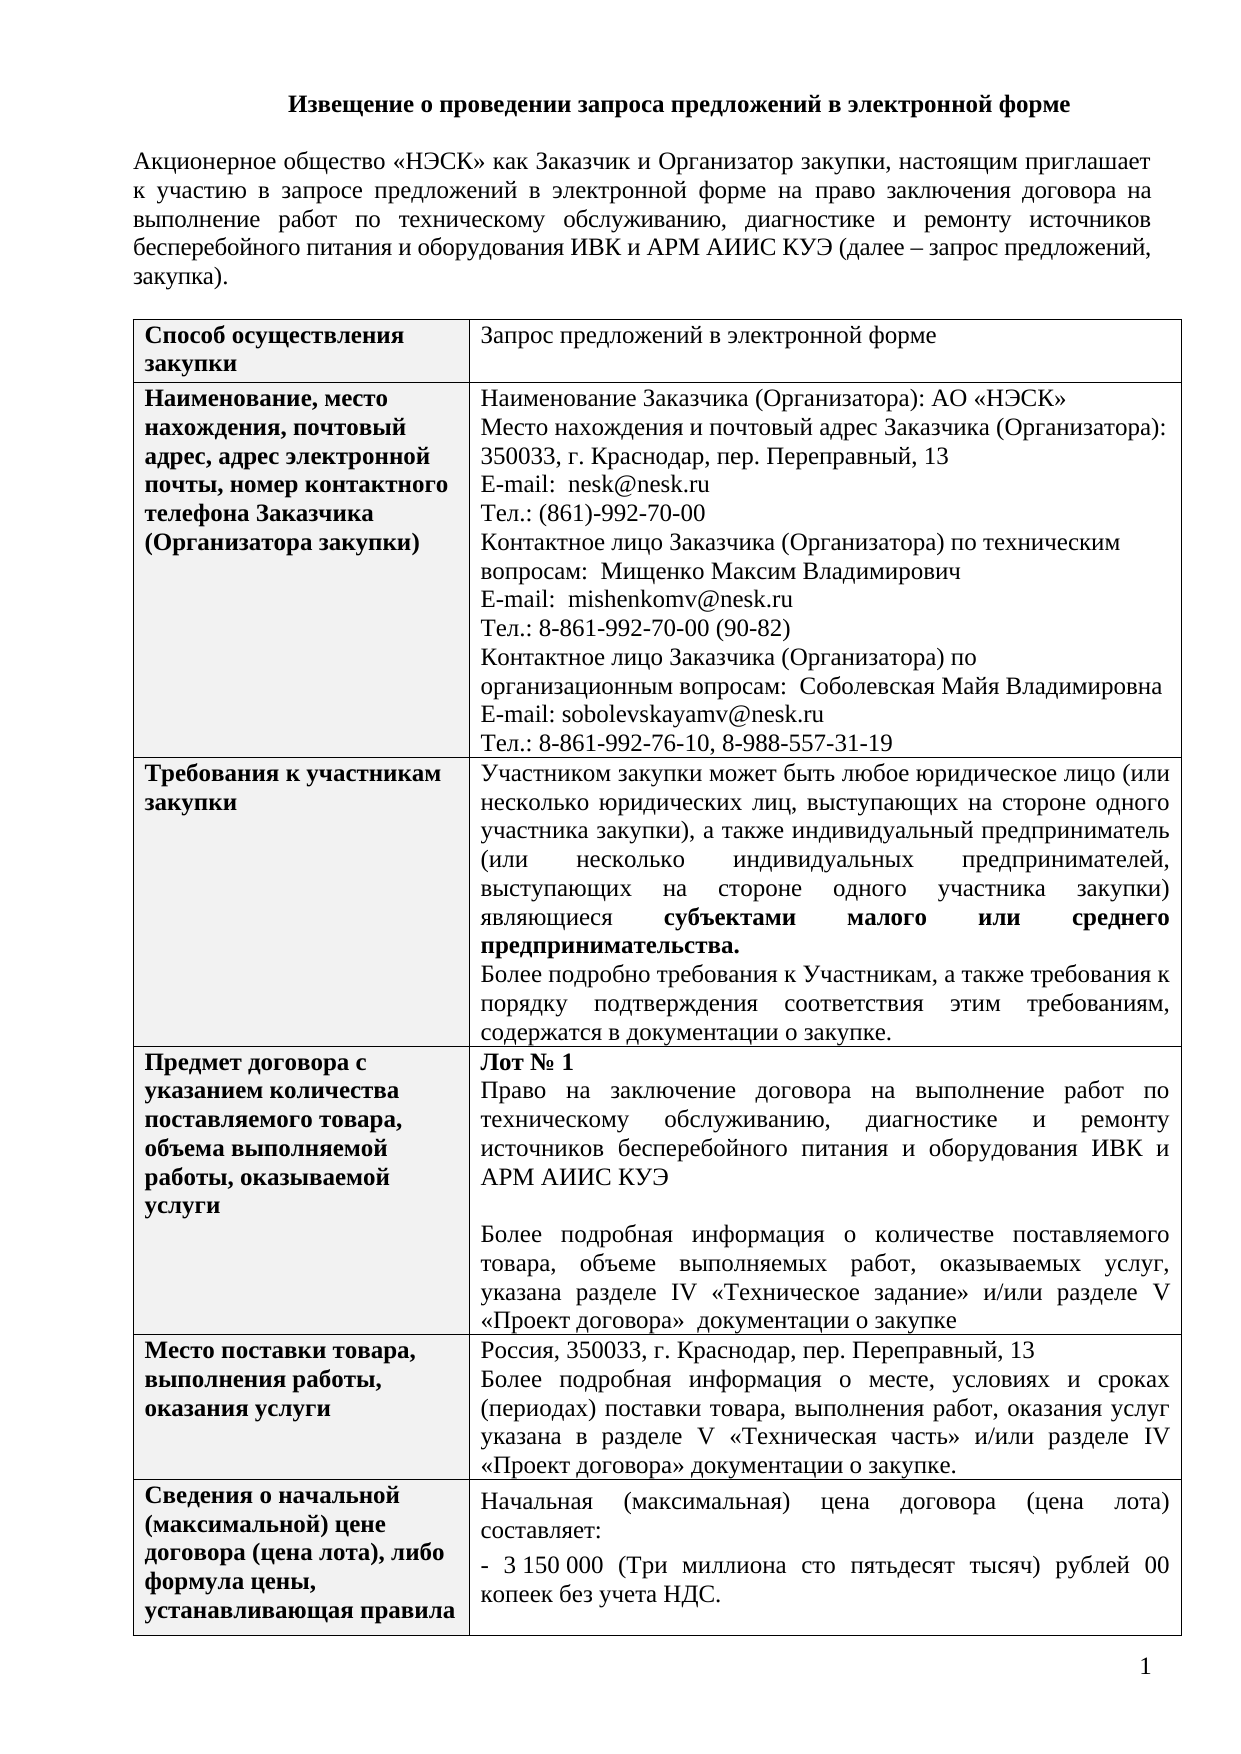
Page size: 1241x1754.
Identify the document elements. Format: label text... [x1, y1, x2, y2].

table_cell Участником закупки может быть любое юридическое лицо (или несколько юридических лиц, выступающих на стороне одного участника закупки), а также индивидуальный предприниматель (или несколько индивидуальных предпринимателей, выступающих на стороне одного участника закупки) являющиеся субъектами малого или среднего предпринимательства. Более подробно требования к Участникам, а также требования к порядку подтверждения соответствия этим требованиям, содержатся в документации о закупке. [470, 758, 1181, 1046]
text Извещение о проведении запроса предложений в электронной форме [133, 89, 1152, 117]
table_cell Россия, 350033, г. Краснодар, пер. Переправный, 13 Более подробная информация о месте, условиях и сроках (периодах) поставки товара, выполнения работ, оказания услуг указана в разделе V «Техническая часть» и/или разделе IV «Проект договора» документации о закупке. [470, 1335, 1181, 1479]
table_cell Место поставки товара, выполнения работы, оказания услуги [134, 1335, 469, 1479]
text Акционерное общество «НЭСК» как Заказчик и Организатор закупки, настоящим приглашает к участию в запросе предложений в электронной форме на право заключения договора на выполнение работ по техническому обслуживанию, диагностике и ремонту источников бесперебойного питания и оборудования ИВК и АРМ АИИС КУЭ (далее – запрос предложений, закупка). [133, 146, 1152, 290]
table_cell Наименование Заказчика (Организатора): АО «НЭСК» Место нахождения и почтовый адрес Заказчика (Организатора): 350033, г. Краснодар, пер. Переправный, 13 E-mail: nesk@nesk.ru Тел.: (861)-992-70-00 Контактное лицо Заказчика (Организатора) по техническим вопросам: Мищенко Максим Владимирович E-mail: mishenkomv@nesk.ru Тел.: 8-861-992-70-00 (90-82) Контактное лицо Заказчика (Организатора) по организационным вопросам: Соболевская Майя Владимировна E-mail: sobolevskayamv@nesk.ru Тел.: 8-861-992-76-10, 8-988-557-31-19 [470, 383, 1181, 757]
table_cell Лот № 1 Право на заключение договора на выполнение работ по техническому обслуживанию, диагностике и ремонту источников бесперебойного питания и оборудования ИВК и АРМ АИИС КУЭ Более подробная информация о количестве поставляемого товара, объеме выполняемых работ, оказываемых услуг, указана разделе IV «Техническое задание» и/или разделе V «Проект договора» документации о закупке [470, 1047, 1181, 1334]
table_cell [134, 1480, 469, 1635]
table_cell Наименование, место нахождения, почтовый адрес, адрес электронной почты, номер контактного телефона Заказчика (Организатора закупки) [134, 383, 469, 757]
table_cell Предмет договора с указанием количества поставляемого товара, объема выполняемой работы, оказываемой услуги [134, 1047, 469, 1334]
table_cell Требования к участникам закупки [134, 758, 469, 1046]
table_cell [470, 1480, 1181, 1635]
table_header Способ осуществления закупки [134, 320, 469, 382]
table_header Запрос предложений в электронной форме [470, 320, 1181, 382]
